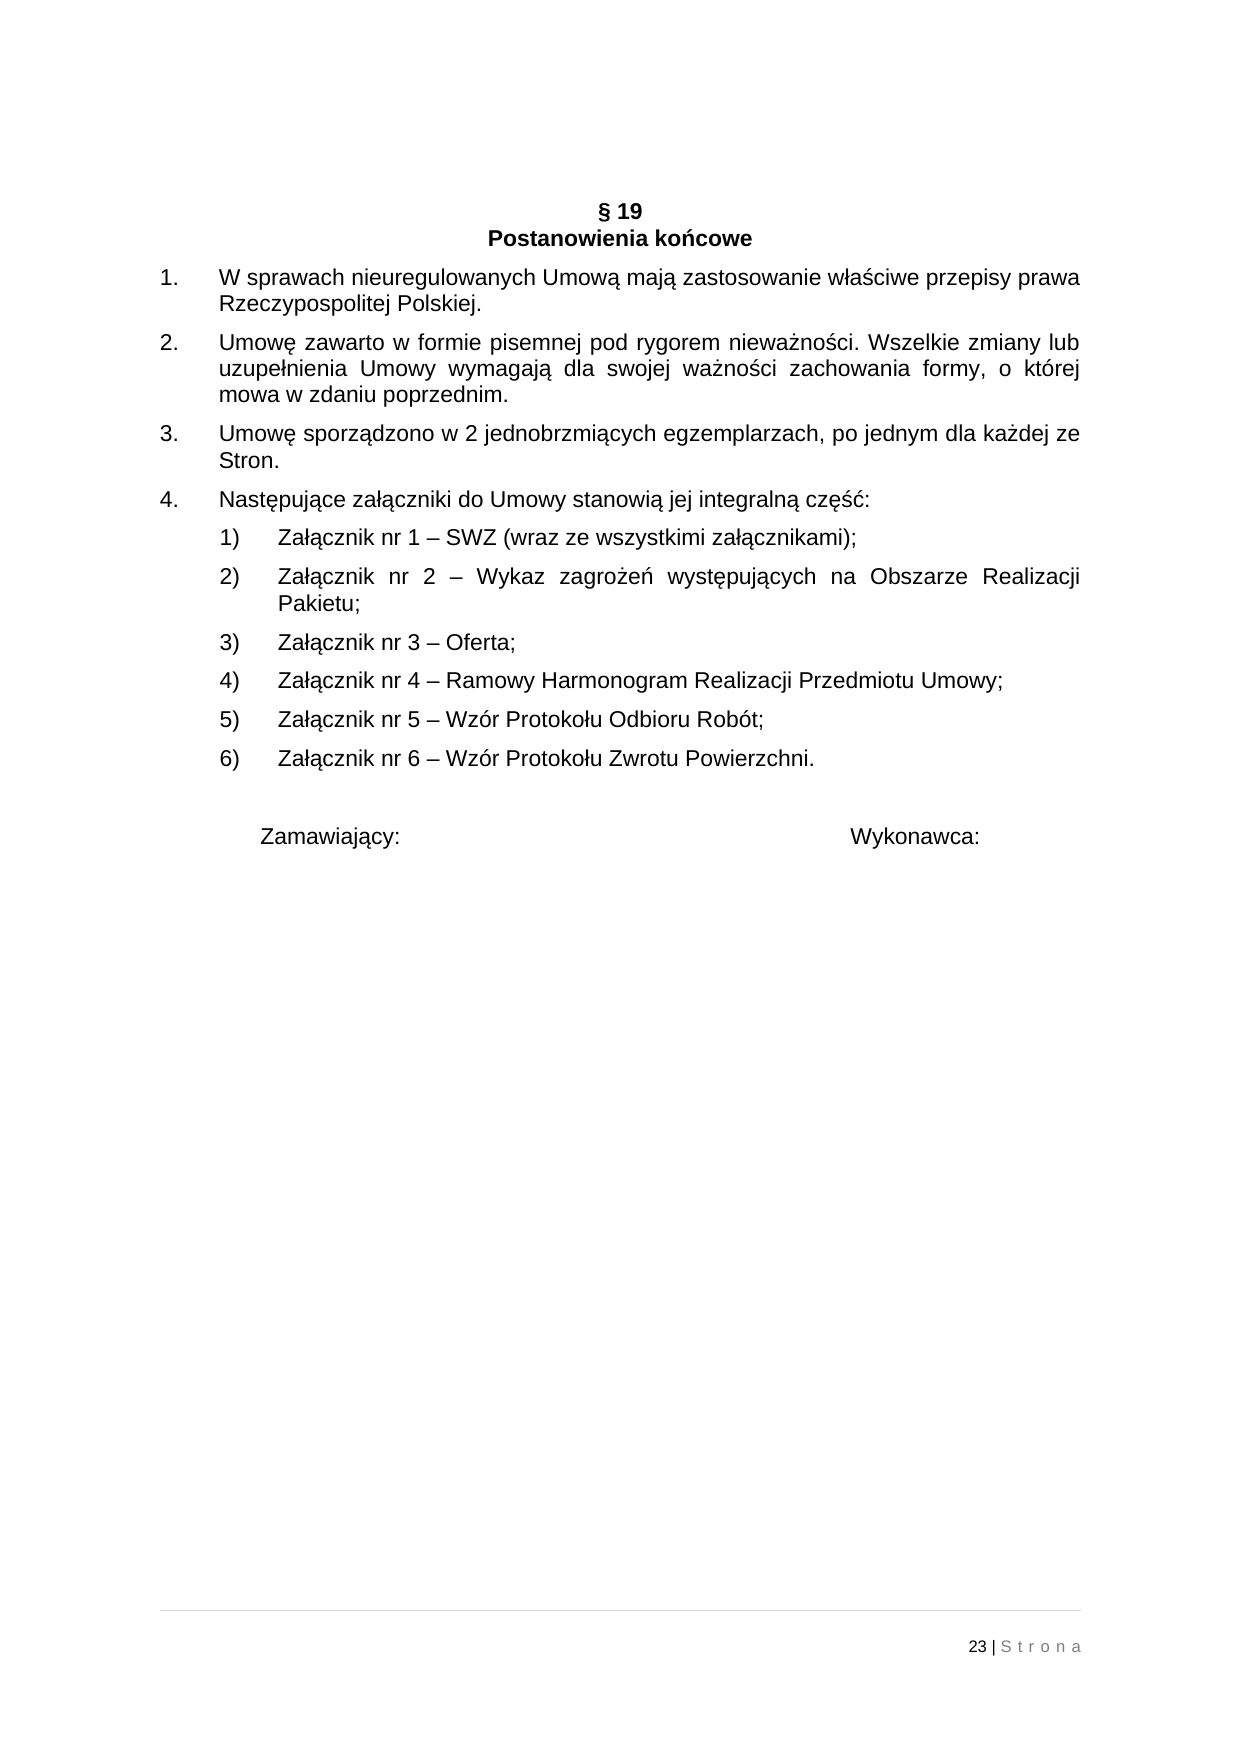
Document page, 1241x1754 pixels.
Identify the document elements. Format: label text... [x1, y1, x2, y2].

list Załącznik nr 6 – Wzór Protokołu Zwrotu Powierzchni. [219, 745, 1081, 771]
list Załącznik nr 2 – Wykaz zagrożeń występujących na Obszarze Realizacji Pakietu; [219, 563, 1081, 616]
list Załącznik nr 4 – Ramowy Harmonogram Realizacji Przedmiotu Umowy; [219, 667, 1081, 694]
list Załącznik nr 3 – Oferta; [219, 628, 1081, 655]
list Następujące załączniki do Umowy stanowią jej integralną część: [159, 486, 1081, 512]
text Zamawiający: Wykonawca: [159, 823, 1081, 849]
list Umowę sporządzono w 2 jednobrzmiących egzemplarzach, po jednym dla każdej ze Stron. [159, 420, 1081, 473]
list W sprawach nieuregulowanych Umową mają zastosowanie właściwe przepisy prawa Rzeczypospolitej Polskiej. [159, 263, 1081, 316]
list Załącznik nr 5 – Wzór Protokołu Odbioru Robót; [219, 706, 1081, 732]
list Załącznik nr 1 – SWZ (wraz ze wszystkimi załącznikami); [219, 524, 1081, 551]
text § 19 Postanowienia końcowe [159, 198, 1081, 251]
list Umowę zawarto w formie pisemnej pod rygorem nieważności. Wszelkie zmiany lub uzupełnienia Umowy wymagają dla swojej ważności zachowania formy, o której mowa w zdaniu poprzednim. [159, 329, 1081, 408]
